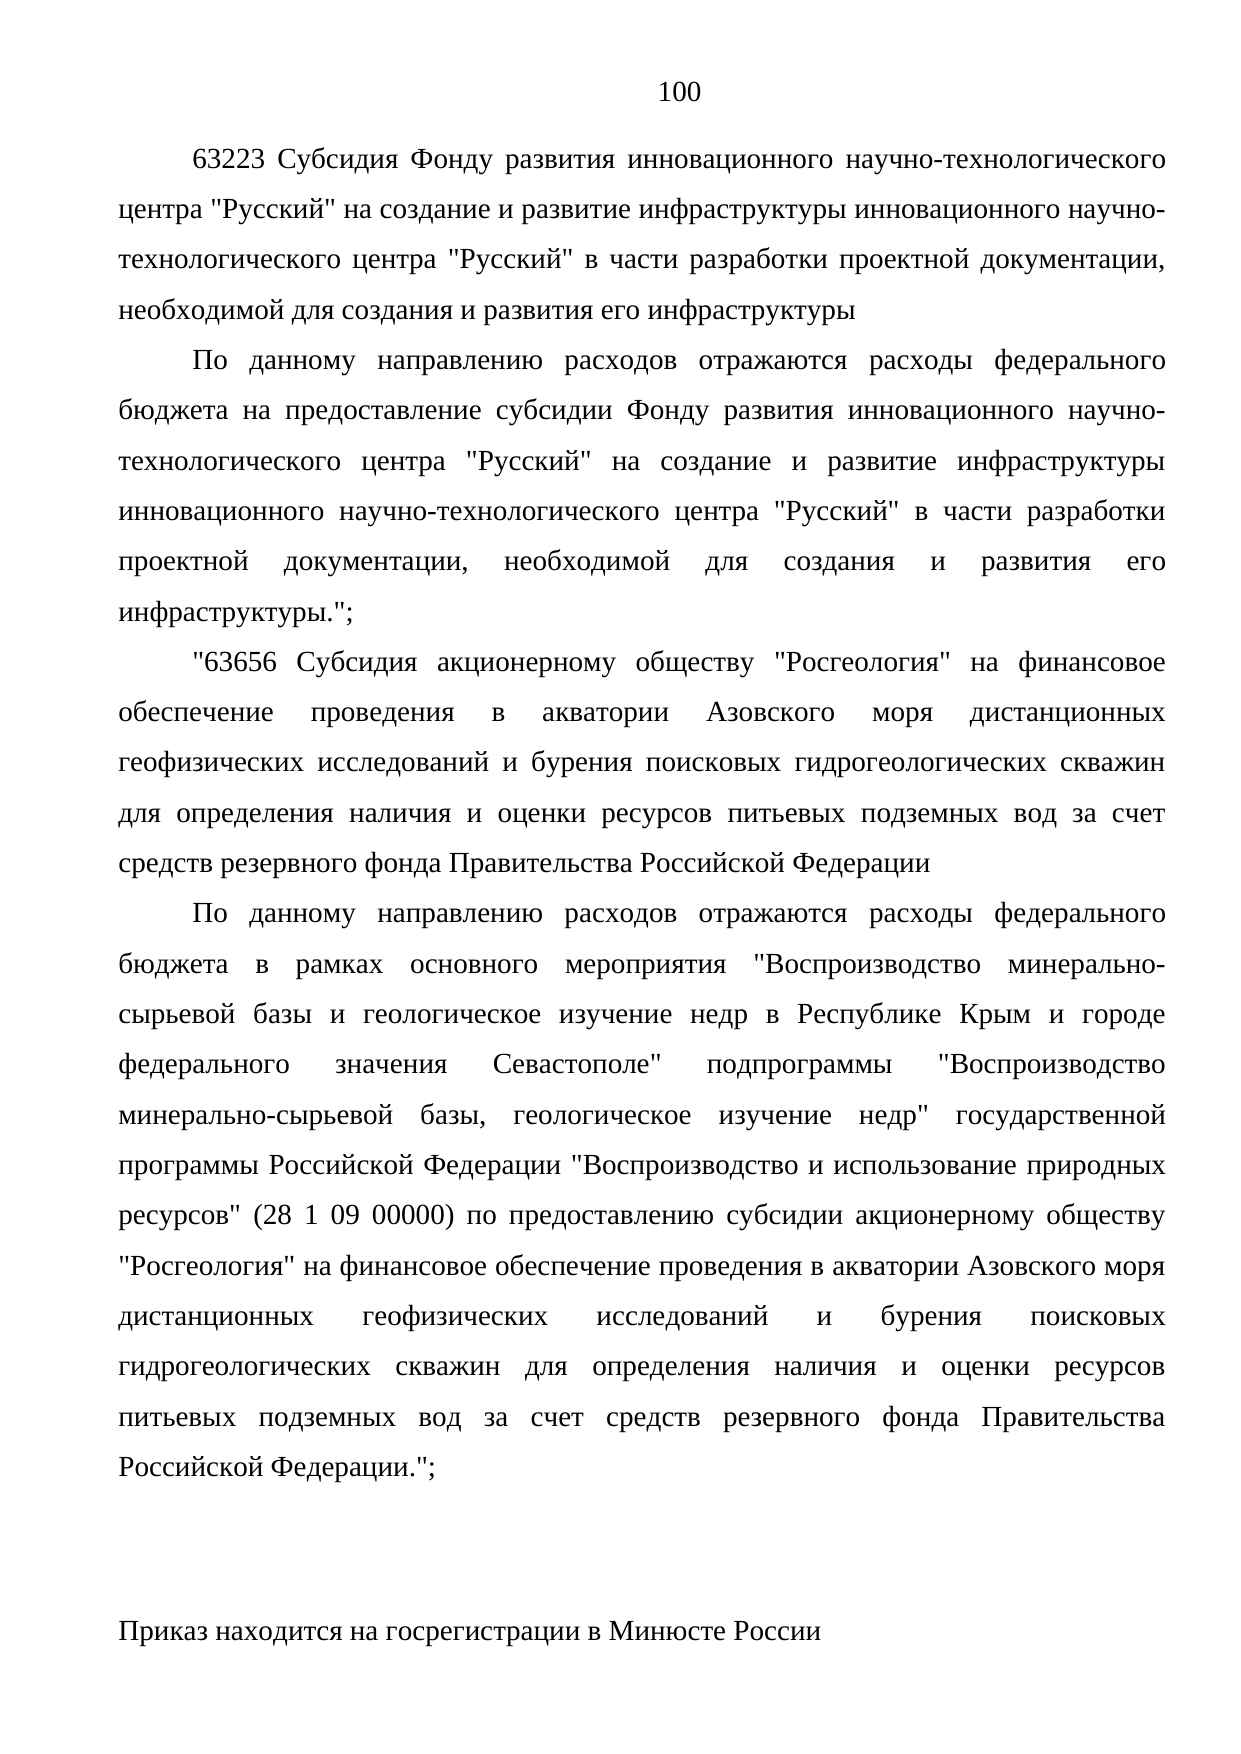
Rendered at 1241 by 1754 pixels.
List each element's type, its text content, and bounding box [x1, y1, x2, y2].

text По данному направлению расходов отражаются расходы федерального бюджета на предоставление субсидии Фонду развития инновационного научно-технологического центра "Русский" на создание и развитие инфраструктуры инновационного научно-технологического центра "Русский" в части разработки проектной документации, необходимой для создания и развития его инфраструктуры."; [118, 342, 1167, 627]
text По данному направлению расходов отражаются расходы федерального бюджета в рамках основного мероприятия "Воспроизводство минерально-сырьевой базы и геологическое изучение недр в Республике Крым и городе федерального значения Севастополе" подпрограммы "Воспроизводство минерально-сырьевой базы, геологическое изучение недр" государственной программы Российской Федерации "Воспроизводство и использование природных ресурсов" (28 1 09 00000) по предоставлению субсидии акционерному обществу "Росгеология" на финансовое обеспечение проведения в акватории Азовского моря дистанционных геофизических исследований и бурения поисковых гидрогеологических скважин для определения наличия и оценки ресурсов питьевых подземных вод за счет средств резервного фонда Правительства Российской Федерации."; [118, 896, 1167, 1482]
text "63656 Субсидия акционерному обществу "Росгеология" на финансовое обеспечение проведения в акватории Азовского моря дистанционных геофизических исследований и бурения поисковых гидрогеологических скважин для определения наличия и оценки ресурсов питьевых подземных вод за счет средств резервного фонда Правительства Российской Федерации [118, 644, 1167, 879]
text 63223 Субсидия Фонду развития инновационного научно-технологического центра "Русский" на создание и развитие инфраструктуры инновационного научно-технологического центра "Русский" в части разработки проектной документации, необходимой для создания и развития его инфраструктуры [118, 141, 1167, 325]
